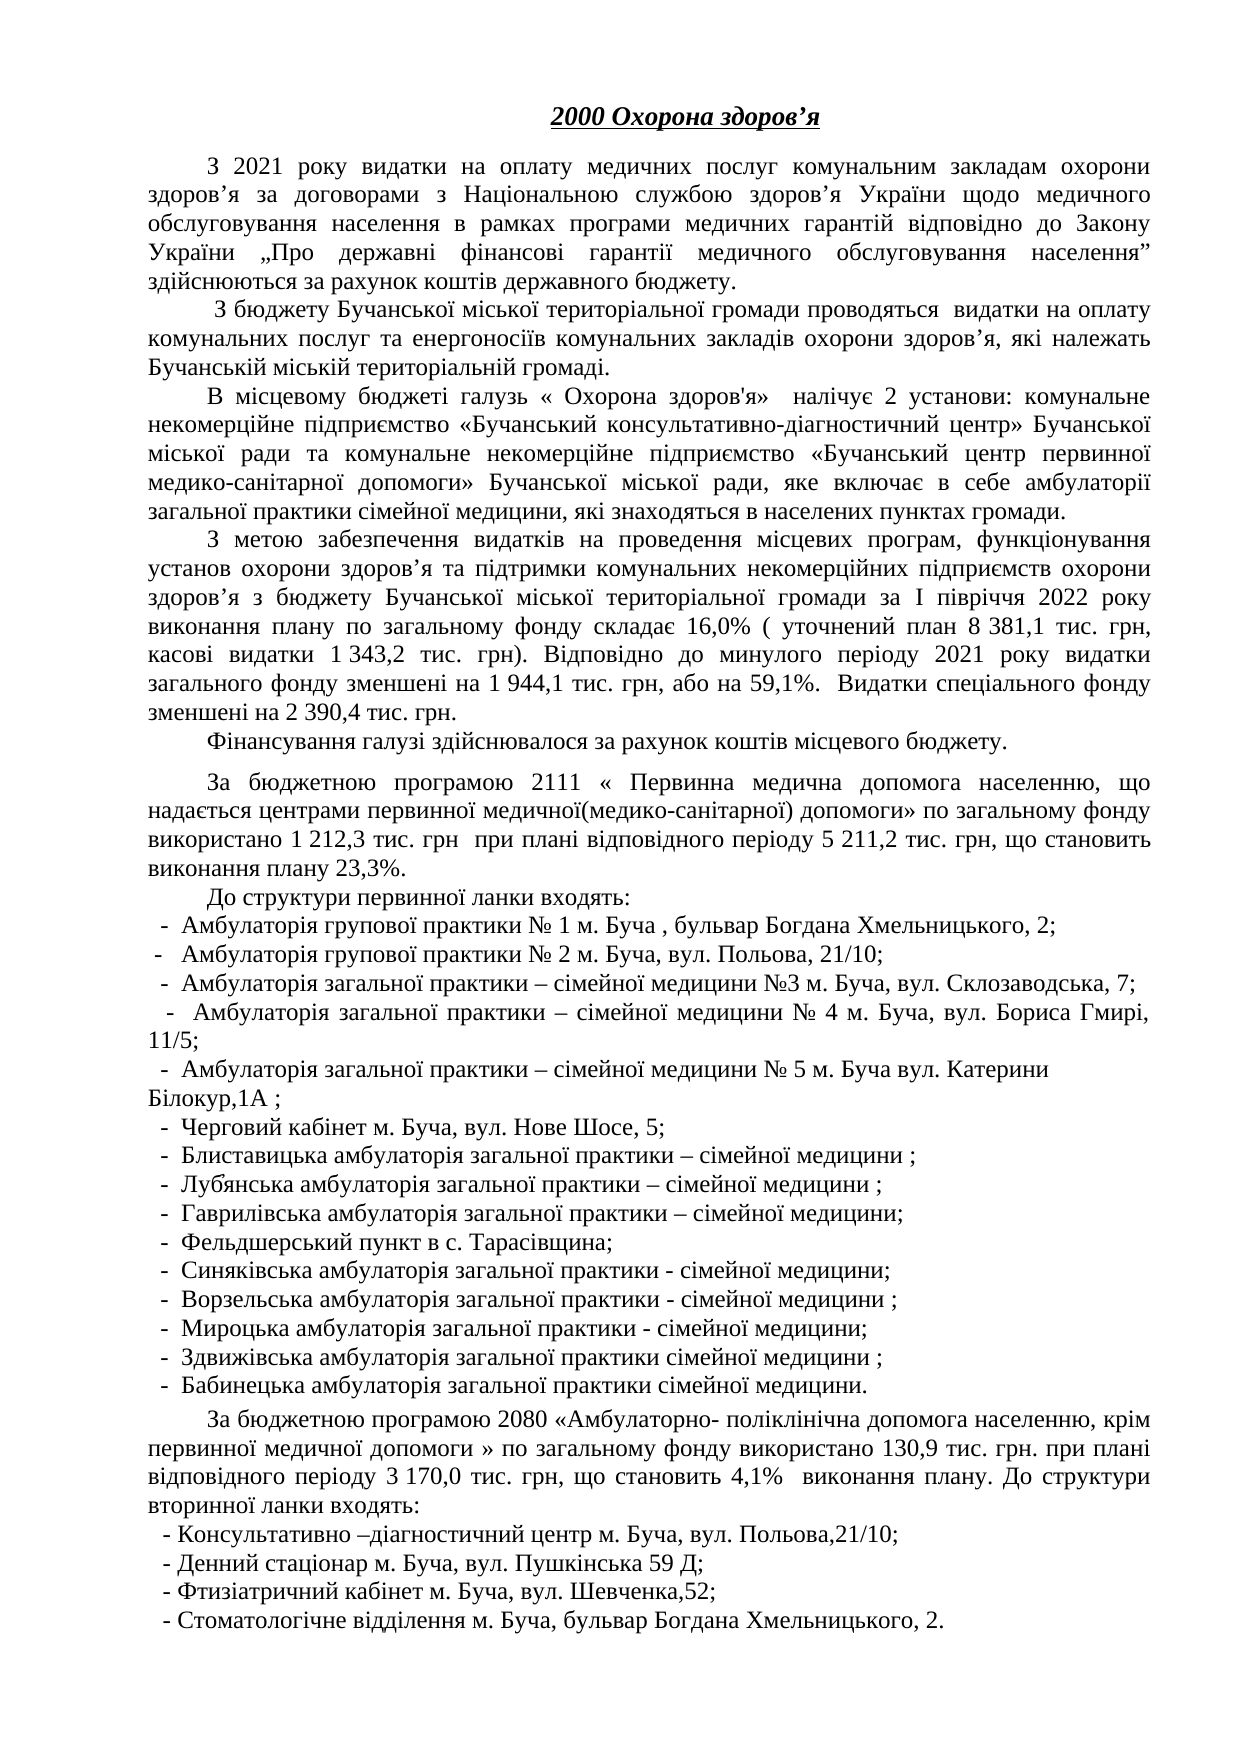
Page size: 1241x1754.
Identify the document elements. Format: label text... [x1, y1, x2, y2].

text За бюджетною програмою 2111 « Первинна медична допомога населенню, що надається центрами первинної медичної(медико-санітарної) допомоги» по загальному фонду використано 1 212,3 тис. грн при плані відповідного періоду 5 211,2 тис. грн, що становить виконання плану 23,3%. [148, 767, 1152, 882]
text - Амбулаторія загальної практики – сімейної медицини № 5 м. Буча вул. Катерини Білокур,1А ; [148, 1054, 1152, 1112]
text - Блиставицька амбулаторія загальної практики – сімейної медицини ; [148, 1140, 1152, 1169]
text 2000 Охорона здоров’я [148, 101, 1152, 132]
text - Синяківська амбулаторія загальної практики - сімейної медицини; [148, 1255, 1152, 1284]
text - Денний стаціонар м. Буча, вул. Пушкінська 59 Д; [148, 1548, 1152, 1576]
text - Фтизіатричний кабінет м. Буча, вул. Шевченка,52; [148, 1576, 1152, 1605]
text За бюджетною програмою 2080 «Амбулаторно- поліклінічна допомога населенню, крім первинної медичної допомоги » по загальному фонду використано 130,9 тис. грн. при плані відповідного періоду 3 170,0 тис. грн, що становить 4,1% виконання плану. До структури вторинної ланки входять: [148, 1404, 1152, 1519]
text - Здвижівська амбулаторія загальної практики сімейної медицини ; [148, 1342, 1152, 1370]
text - Бабинецька амбулаторія загальної практики сімейної медицини. [148, 1370, 1152, 1399]
text Фінансування галузі здійснювалося за рахунок коштів місцевого бюджету. [148, 726, 1152, 754]
text - Амбулаторія загальної практики – сімейної медицини №3 м. Буча, вул. Склозаводська, 7; [148, 968, 1152, 997]
text - Стоматологічне відділення м. Буча, бульвар Богдана Хмельницького, 2. [148, 1605, 1152, 1634]
text - Амбулаторія групової практики № 2 м. Буча, вул. Польова, 21/10; [148, 939, 1152, 968]
text - Консультативно –діагностичний центр м. Буча, вул. Польова,21/10; [148, 1519, 1152, 1548]
text - Гаврилівська амбулаторія загальної практики – сімейної медицини; [148, 1198, 1152, 1227]
text - Луб҆янська амбулаторія загальної практики – сімейної медицини ; [148, 1169, 1152, 1198]
text В місцевому бюджеті галузь « Охорона здоров'я» налічує 2 установи: комунальне некомерційне підприємство «Бучанський консультативно-діагностичний центр» Бучанської міської ради та комунальне некомерційне підприємство «Бучанський центр первинної медико-санітарної допомоги» Бучанської міської ради, яке включає в себе амбулаторії загальної практики сімейної медицини, які знаходяться в населених пунктах громади. [148, 381, 1152, 524]
text З метою забезпечення видатків на проведення місцевих програм, функціонування установ охорони здоров’я та підтримки комунальних некомерційних підприємств охорони здоров’я з бюджету Бучанської міської територіальної громади за I півріччя 2022 року виконання плану по загальному фонду складає 16,0% ( уточнений план 8 381,1 тис. грн, касові видатки 1 343,2 тис. грн). Відповідно до минулого періоду 2021 року видатки загального фонду зменшені на 1 944,1 тис. грн, або на 59,1%. Видатки спеціального фонду зменшені на 2 390,4 тис. грн. [148, 524, 1152, 726]
text - Черговий кабінет м. Буча, вул. Нове Шосе, 5; [148, 1112, 1152, 1140]
text З бюджету Бучанської міської територіальної громади проводяться видатки на оплату комунальних послуг та енергоносіїв комунальних закладів охорони здоров’я, які належать Бучанській міській територіальній громаді. [148, 294, 1152, 381]
text - Амбулаторія групової практики № 1 м. Буча , бульвар Богдана Хмельницького, 2; [148, 910, 1152, 939]
text - Мироцька амбулаторія загальної практики - сімейної медицини; [148, 1313, 1152, 1342]
text - Амбулаторія загальної практики – сімейної медицини № 4 м. Буча, вул. Бориса Гмирі, 11/5; [148, 997, 1152, 1054]
text - Ворзельська амбулаторія загальної практики - сімейної медицини ; [148, 1284, 1152, 1313]
text З 2021 року видатки на оплату медичних послуг комунальним закладам охорони здоров’я за договорами з Національною службою здоров’я України щодо медичного обслуговування населення в рамках програми медичних гарантій відповідно до Закону України „Про державні фінансові гарантії медичного обслуговування населення” здійснюються за рахунок коштів державного бюджету. [148, 151, 1152, 294]
text - Фельдшерський пункт в с. Тарасівщина; [148, 1227, 1152, 1255]
text До структури первинної ланки входять: [148, 882, 1152, 910]
